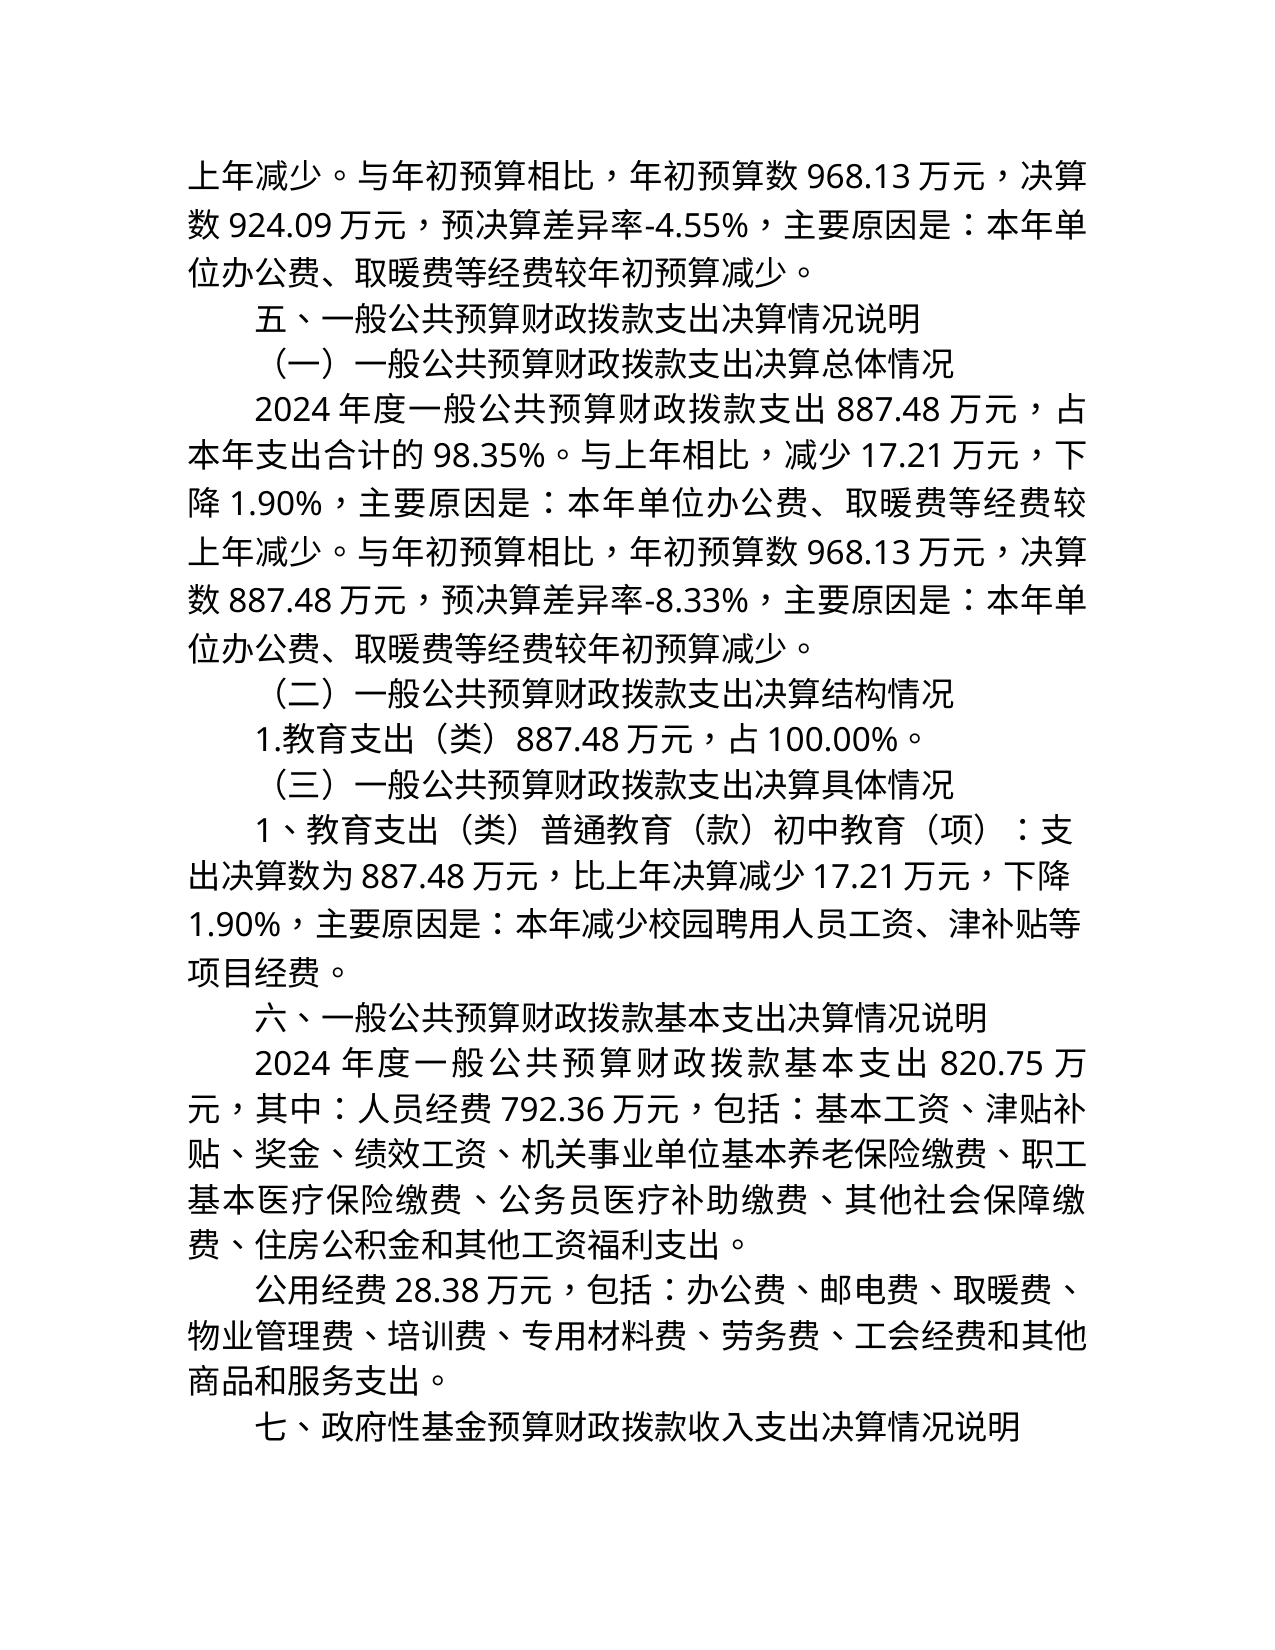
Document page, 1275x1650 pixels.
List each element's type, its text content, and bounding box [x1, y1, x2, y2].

text 2024年度一般公共预算财政拨款支出887.48万元，占本年支出合计的98.35%。与上年相比，减少17.21万元，下降1.90%，主要原因是：本年单位办公费、取暖费等经费较上年减少。与年初预算相比，年初预算数968.13万元，决算数887.48万元，预决算差异率-8.33%，主要原因是：本年单位办公费、取暖费等经费较年初预算减少。 [187, 386, 1087, 671]
text 七、政府性基金预算财政拨款收入支出决算情况说明 [187, 1403, 1087, 1449]
text 公用经费28.38万元，包括：办公费、邮电费、取暖费、物业管理费、培训费、专用材料费、劳务费、工会经费和其他商品和服务支出。 [187, 1267, 1087, 1403]
text 1.教育支出（类）887.48万元，占100.00%。 [187, 716, 1087, 762]
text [187, 150, 1087, 295]
text 五、一般公共预算财政拨款支出决算情况说明 [187, 295, 1087, 341]
text 1、教育支出（类）普通教育（款）初中教育（项）：支出决算数为887.48万元，比上年决算减少17.21万元，下降1.90%，主要原因是：本年减少校园聘用人员工资、津补贴等项目经费。 [187, 807, 1087, 995]
text 2024年度一般公共预算财政拨款基本支出820.75万元，其中：人员经费792.36万元，包括：基本工资、津贴补贴、奖金、绩效工资、机关事业单位基本养老保险缴费、职工基本医疗保险缴费、公务员医疗补助缴费、其他社会保障缴费、住房公积金和其他工资福利支出。 [187, 1040, 1087, 1267]
text 六、一般公共预算财政拨款基本支出决算情况说明 [187, 995, 1087, 1040]
text （一）一般公共预算财政拨款支出决算总体情况 [187, 341, 1087, 386]
text （二）一般公共预算财政拨款支出决算结构情况 [187, 671, 1087, 716]
text （三）一般公共预算财政拨款支出决算具体情况 [187, 762, 1087, 807]
